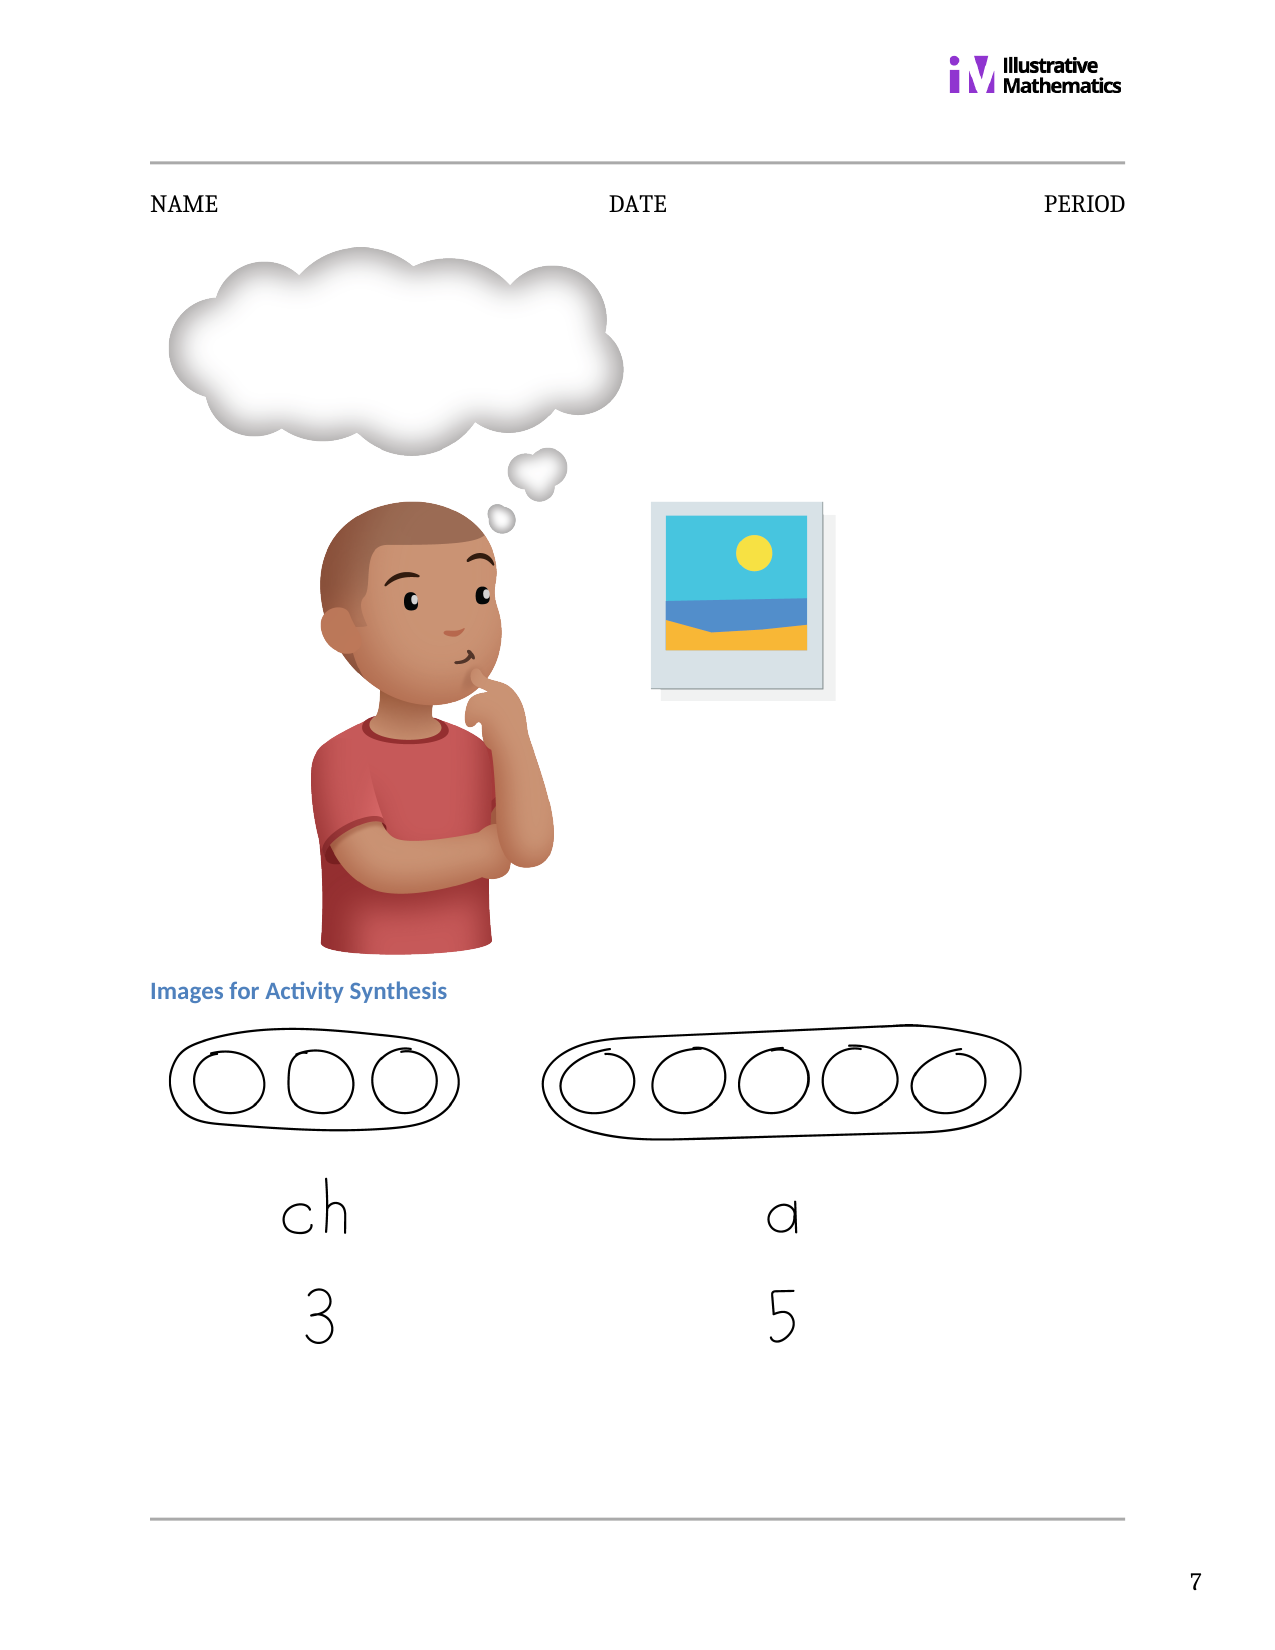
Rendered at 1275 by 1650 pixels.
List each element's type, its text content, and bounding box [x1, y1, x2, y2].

subtitle Images for Activity Synthesis [150, 975, 1125, 1006]
picture [168, 247, 836, 955]
picture [168, 1024, 1022, 1344]
picture [949, 55, 1121, 93]
